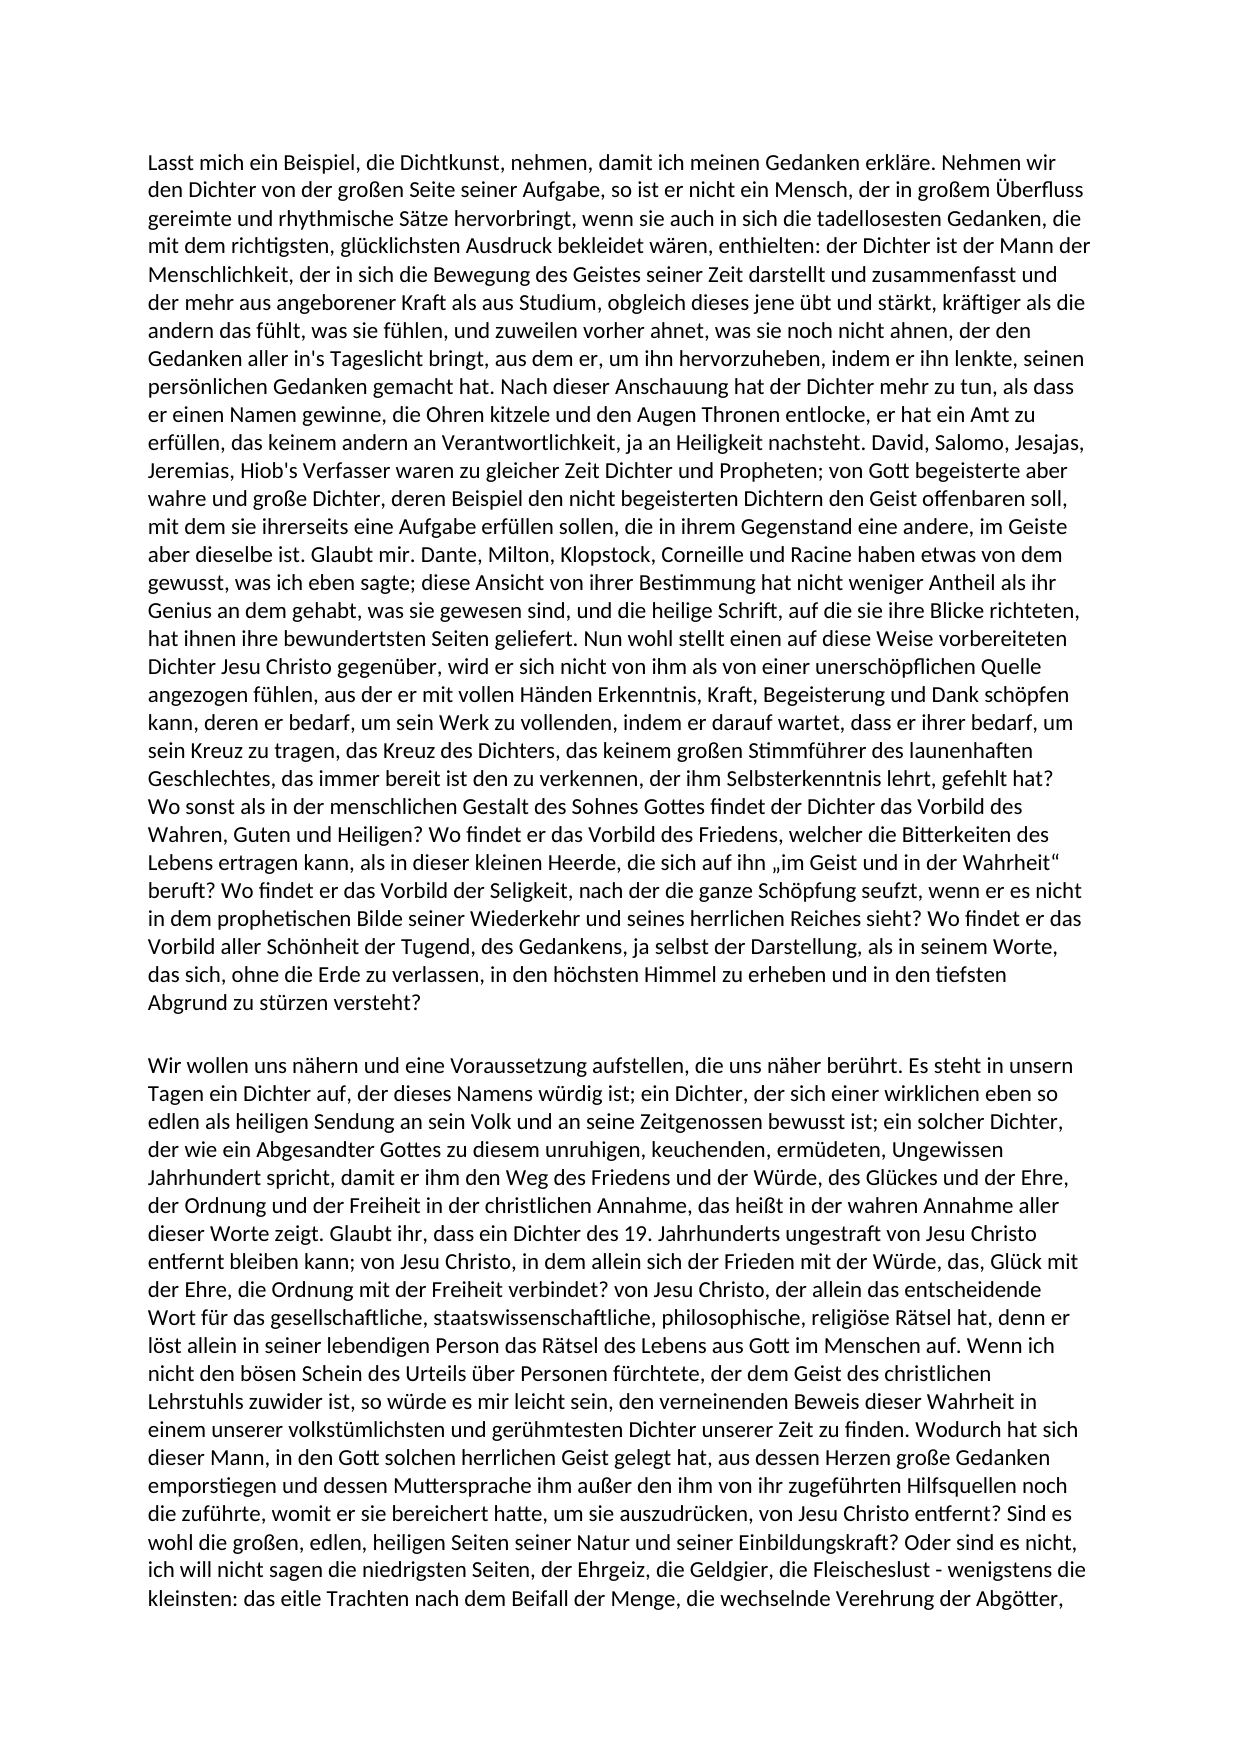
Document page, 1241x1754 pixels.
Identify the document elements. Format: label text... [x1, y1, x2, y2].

text Lasst mich ein Beispiel, die Dichtkunst, nehmen, damit ich meinen Gedanken erkläre. Nehmen wir den Dichter von der großen Seite seiner Aufgabe, so ist er nicht ein Mensch, der in großem Überfluss gereimte und rhythmische Sätze hervorbringt, wenn sie auch in sich die tadellosesten Gedanken, die mit dem richtigsten, glücklichsten Ausdruck bekleidet wären, enthielten: der Dichter ist der Mann der Menschlichkeit, der in sich die Bewegung des Geistes seiner Zeit darstellt und zusammenfasst und der mehr aus angeborener Kraft als aus Studium, obgleich dieses jene übt und stärkt, kräftiger als die andern das fühlt, was sie fühlen, und zuweilen vorher ahnet, was sie noch nicht ahnen, der den Gedanken aller in's Tageslicht bringt, aus dem er, um ihn hervorzuheben, indem er ihn lenkte, seinen persönlichen Gedanken gemacht hat. Nach dieser Anschauung hat der Dichter mehr zu tun, als dass er einen Namen gewinne, die Ohren kitzele und den Augen Thronen entlocke, er hat ein Amt zu erfüllen, das keinem andern an Verantwortlichkeit, ja an Heiligkeit nachsteht. David, Salomo, Jesajas, Jeremias, Hiob's Verfasser waren zu gleicher Zeit Dichter und Propheten; von Gott begeisterte aber wahre und große Dichter, deren Beispiel den nicht begeisterten Dichtern den Geist offenbaren soll, mit dem sie ihrerseits eine Aufgabe erfüllen sollen, die in ihrem Gegenstand eine andere, im Geiste aber dieselbe ist. Glaubt mir. Dante, Milton, Klopstock, Corneille und Racine haben etwas von dem gewusst, was ich eben sagte; diese Ansicht von ihrer Bestimmung hat nicht weniger Antheil als ihr Genius an dem gehabt, was sie gewesen sind, und die heilige Schrift, auf die sie ihre Blicke richteten, hat ihnen ihre bewundertsten Seiten geliefert. Nun wohl stellt einen auf diese Weise vorbereiteten Dichter Jesu Christo gegenüber, wird er sich nicht von ihm als von einer unerschöpflichen Quelle angezogen fühlen, aus der er mit vollen Händen Erkenntnis, Kraft, Begeisterung und Dank schöpfen kann, deren er bedarf, um sein Werk zu vollenden, indem er darauf wartet, dass er ihrer bedarf, um sein Kreuz zu tragen, das Kreuz des Dichters, das keinem großen Stimmführer des launenhaften Geschlechtes, das immer bereit ist den zu verkennen, der ihm Selbsterkenntnis lehrt, gefehlt hat? Wo sonst als in der menschlichen Gestalt des Sohnes Gottes findet der Dichter das Vorbild des Wahren, Guten und Heiligen? Wo findet er das Vorbild des Friedens, welcher die Bitterkeiten des Lebens ertragen kann, als in dieser kleinen Heerde, die sich auf ihn „im Geist und in der Wahrheit“ beruft? Wo findet er das Vorbild der Seligkeit, nach der die ganze Schöpfung seufzt, wenn er es nicht in dem prophetischen Bilde seiner Wiederkehr und seines herrlichen Reiches sieht? Wo findet er das Vorbild aller Schönheit der Tugend, des Gedankens, ja selbst der Darstellung, als in seinem Worte, das sich, ohne die Erde zu verlassen, in den höchsten Himmel zu erheben und in den tiefsten Abgrund zu stürzen versteht? [148, 148, 1093, 1016]
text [148, 1051, 1093, 1612]
